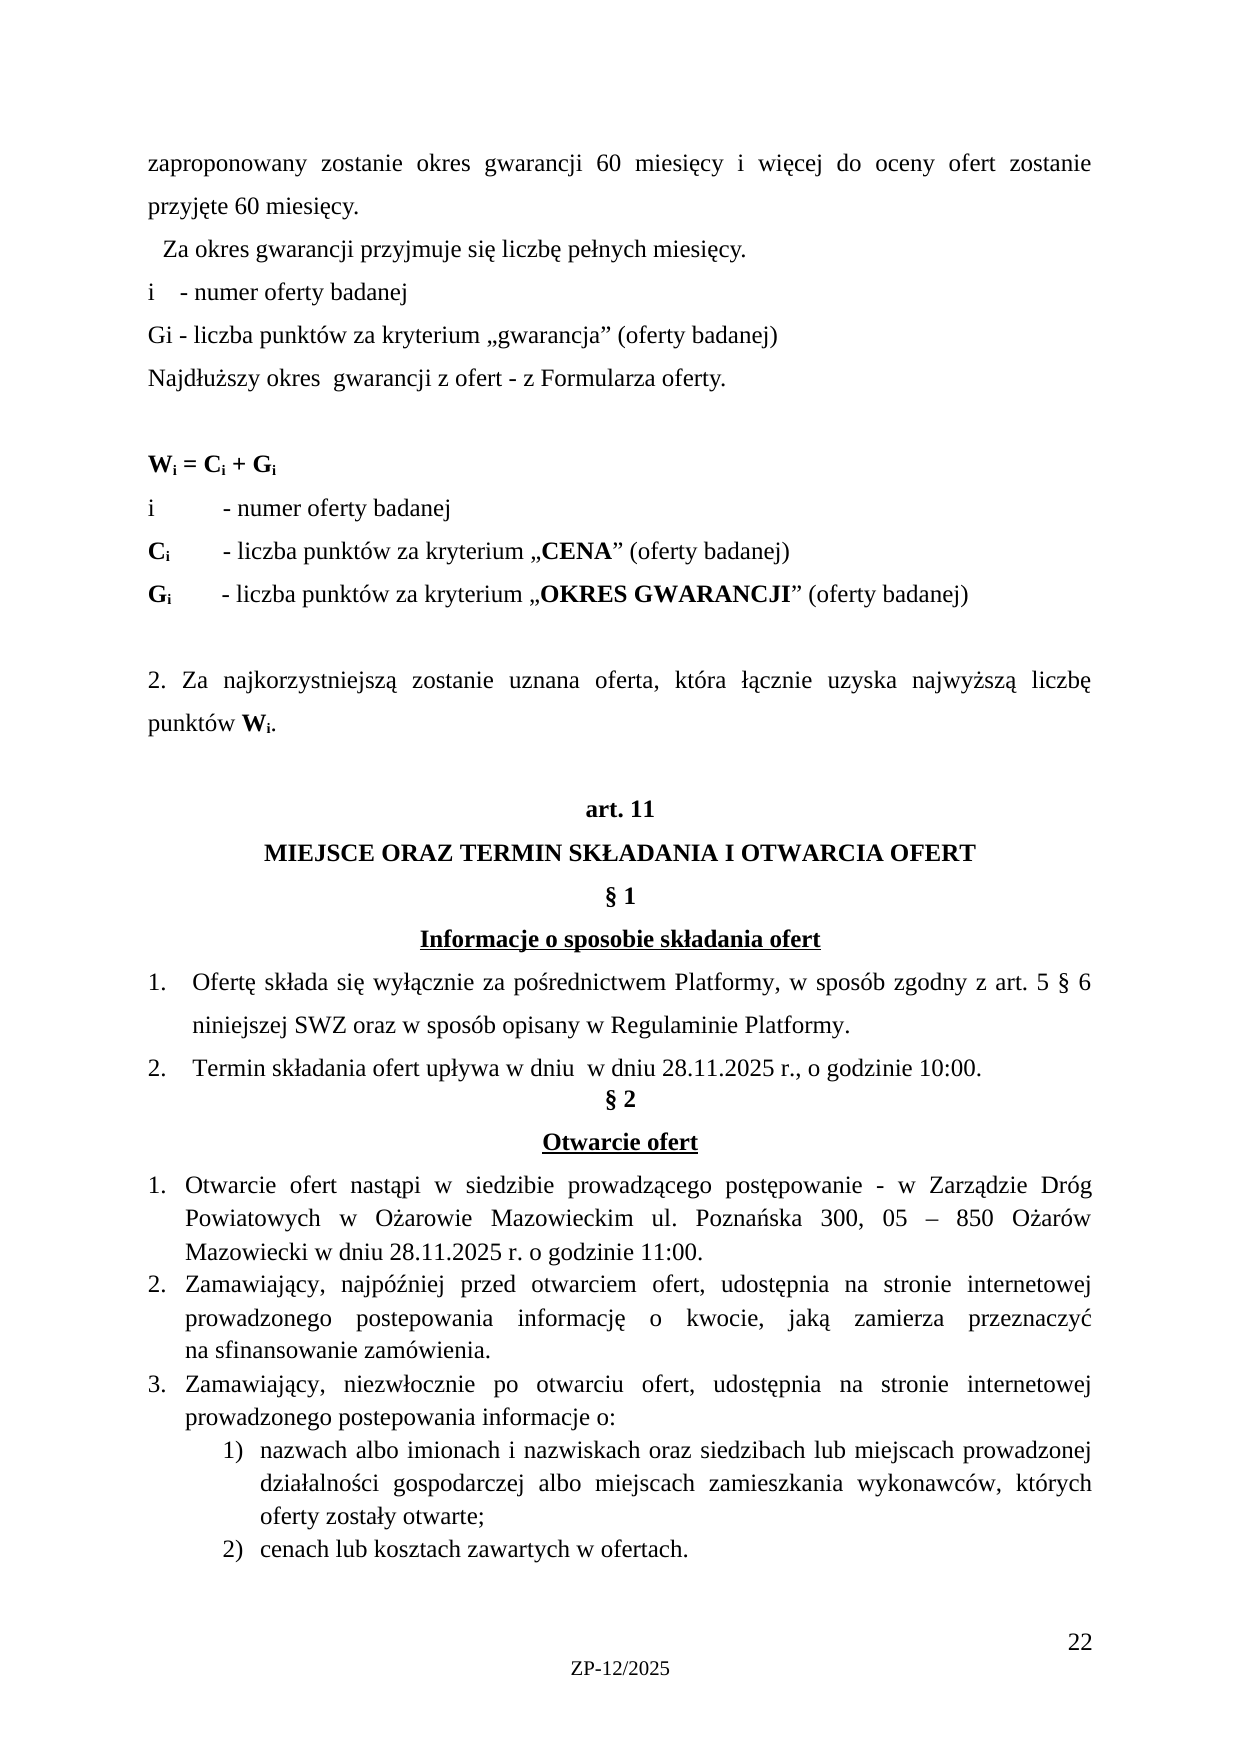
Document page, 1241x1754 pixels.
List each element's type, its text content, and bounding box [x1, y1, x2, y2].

list Termin składania ofert upływa w dniu w dniu 28.11.2025 r., o godzinie 10:00. [148, 1053, 1093, 1082]
text Najdłuższy okres gwarancji z ofert - z Formularza oferty. [148, 363, 1093, 392]
text 2. Za najkorzystniejszą zostanie uznana oferta, która łącznie uzyska najwyższą liczbę punktów Wi. [148, 665, 1093, 737]
text Gi - liczba punktów za kryterium „OKRES GWARANCJI” (oferty badanej) [148, 579, 1093, 608]
text § 2 [148, 1084, 1093, 1113]
text Ci - liczba punktów za kryterium „CENA” (oferty badanej) [148, 536, 1093, 564]
text Gi - liczba punktów za kryterium „gwarancja” (oferty badanej) [148, 320, 1093, 349]
list Zamawiający, najpóźniej przed otwarciem ofert, udostępnia na stronie internetowej prowadzonego postepowania informację o kwocie, jaką zamierza przeznaczyć na sfinansowanie zamówienia. [148, 1269, 1093, 1364]
text i - numer oferty badanej [148, 493, 1093, 521]
list cenach lub kosztach zawartych w ofertach. [222, 1534, 1093, 1562]
text Wi = Ci + Gi [148, 449, 1093, 478]
list Zamawiający, niezwłocznie po otwarciu ofert, udostępnia na stronie internetowej prowadzonego postepowania informacje o: [148, 1369, 1093, 1430]
text Informacje o sposobie składania ofert [148, 924, 1093, 953]
list nazwach albo imionach i nazwiskach oraz siedzibach lub miejscach prowadzonej działalności gospodarczej albo miejscach zamieszkania wykonawców, których oferty zostały otwarte; [222, 1435, 1093, 1529]
list Ofertę składa się wyłącznie za pośrednictwem Platformy, w sposób zgodny z art. 5 § 6 niniejszej SWZ oraz w sposób opisany w Regulaminie Platformy. [148, 967, 1093, 1039]
text i - numer oferty badanej [148, 277, 1093, 306]
text Otwarcie ofert [148, 1127, 1093, 1156]
text MIEJSCE ORAZ TERMIN SKŁADANIA I OTWARCIA OFERT [148, 838, 1093, 866]
text § 1 [148, 881, 1093, 909]
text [148, 148, 1093, 219]
text art. 11 [148, 794, 1093, 823]
list Otwarcie ofert nastąpi w siedzibie prowadzącego postępowanie - w Zarządzie Dróg Powiatowych w Ożarowie Mazowieckim ul. Poznańska 300, 05 – 850 Ożarów Mazowiecki w dniu 28.11.2025 r. o godzinie 11:00. [148, 1171, 1093, 1265]
text Za okres gwarancji przyjmuje się liczbę pełnych miesięcy. [148, 234, 1093, 263]
